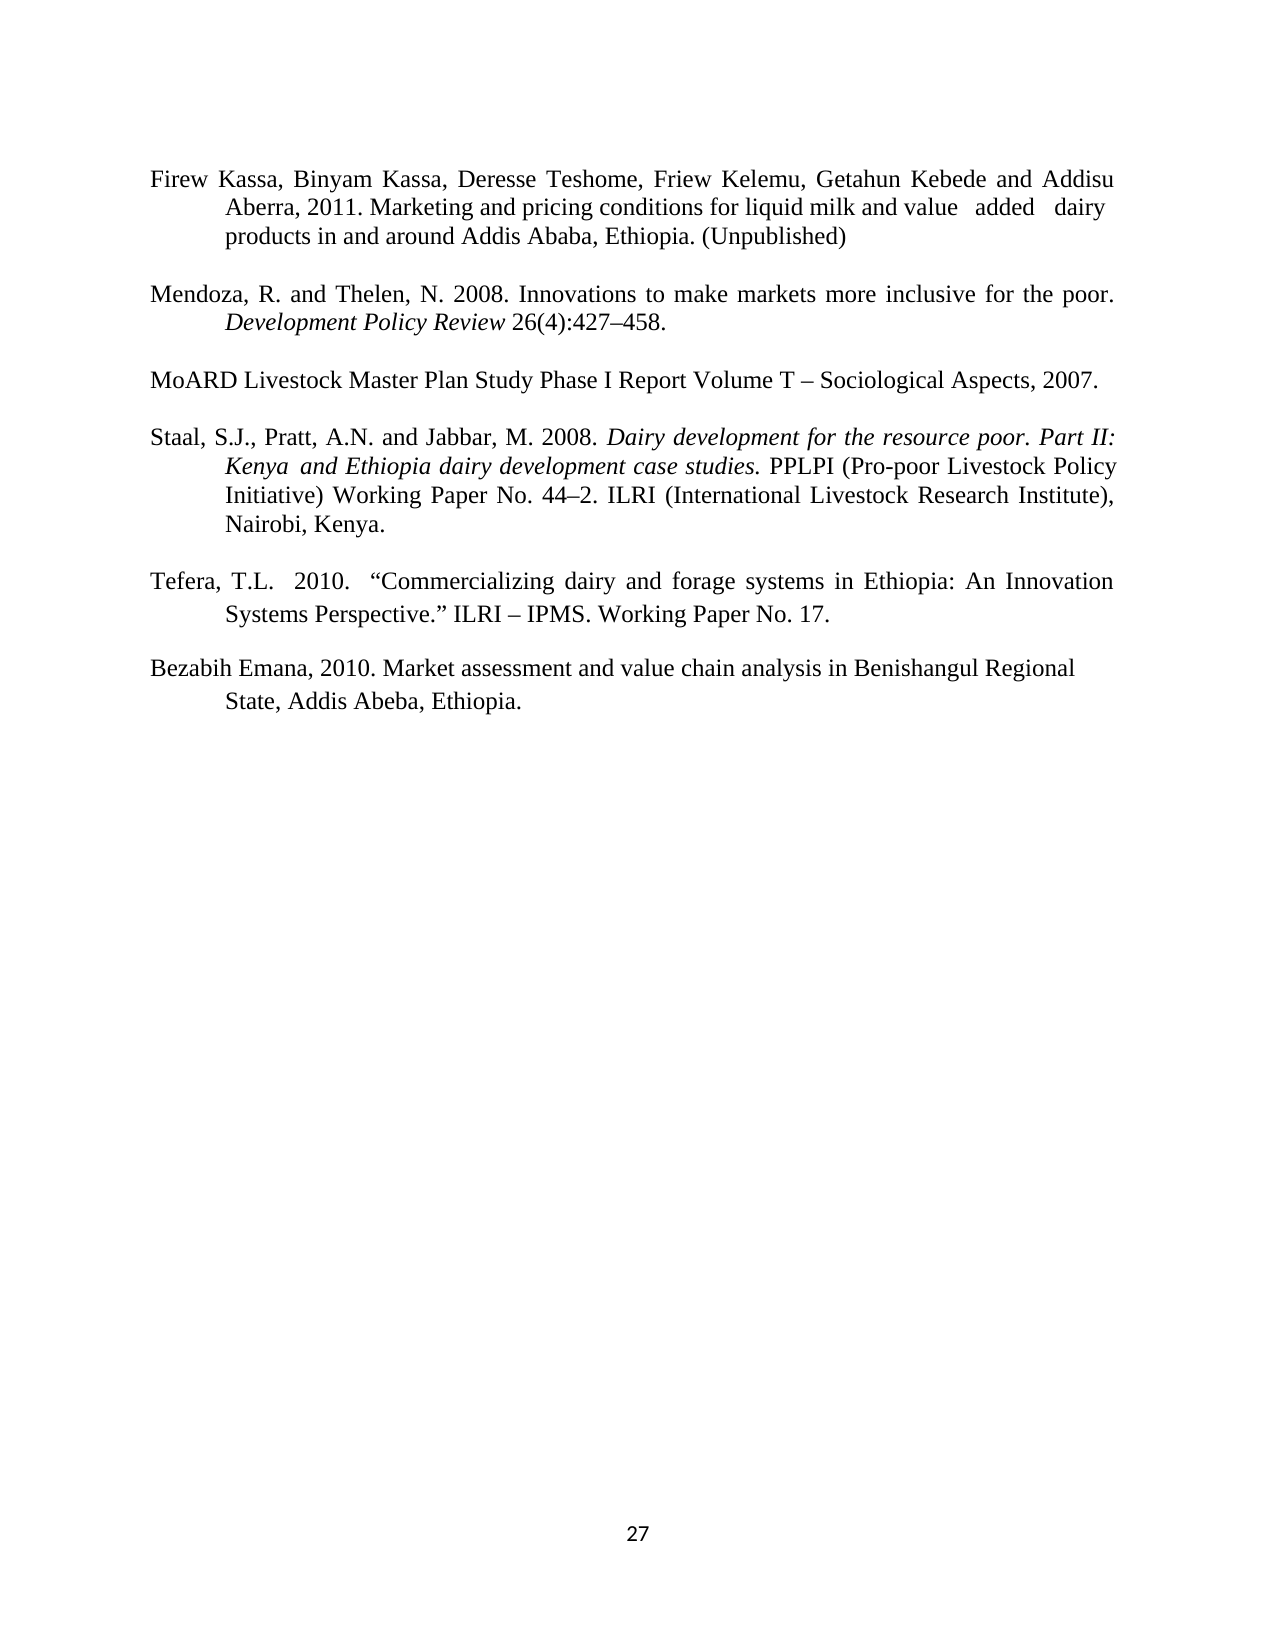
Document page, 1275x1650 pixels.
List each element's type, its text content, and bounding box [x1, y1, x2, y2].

text Bezabih Emana, 2010. Market assessment and value chain analysis in Benishangul Regional State, Addis Abeba, Ethiopia. [150, 653, 1125, 715]
text MoARD Livestock Master Plan Study Phase I Report Volume T – Sociological Aspects, 2007. [150, 365, 1125, 394]
text Staal, S.J., Pratt, A.N. and Jabbar, M. 2008. Dairy development for the resource poor. Part II: Kenya and Ethiopia dairy development case studies. PPLPI (Pro-poor Livestock Policy Initiative) Working Paper No. 44–2. ILRI (International Livestock Research Institute), Nairobi, Kenya. [150, 422, 1125, 537]
text Mendoza, R. and Thelen, N. 2008. Innovations to make markets more inclusive for the poor. Development Policy Review 26(4):427–458. [150, 279, 1125, 336]
text Tefera, T.L. 2010. “Commercializing dairy and forage systems in Ethiopia: An Innovation Systems Perspective.” ILRI – IPMS. Working Paper No. 17. [150, 566, 1125, 628]
text Firew Kassa, Binyam Kassa, Deresse Teshome, Friew Kelemu, Getahun Kebede and Addisu Aberra, 2011. Marketing and pricing conditions for liquid milk and value added dairy products in and around Addis Ababa, Ethiopia. (Unpublished) [150, 164, 1125, 250]
